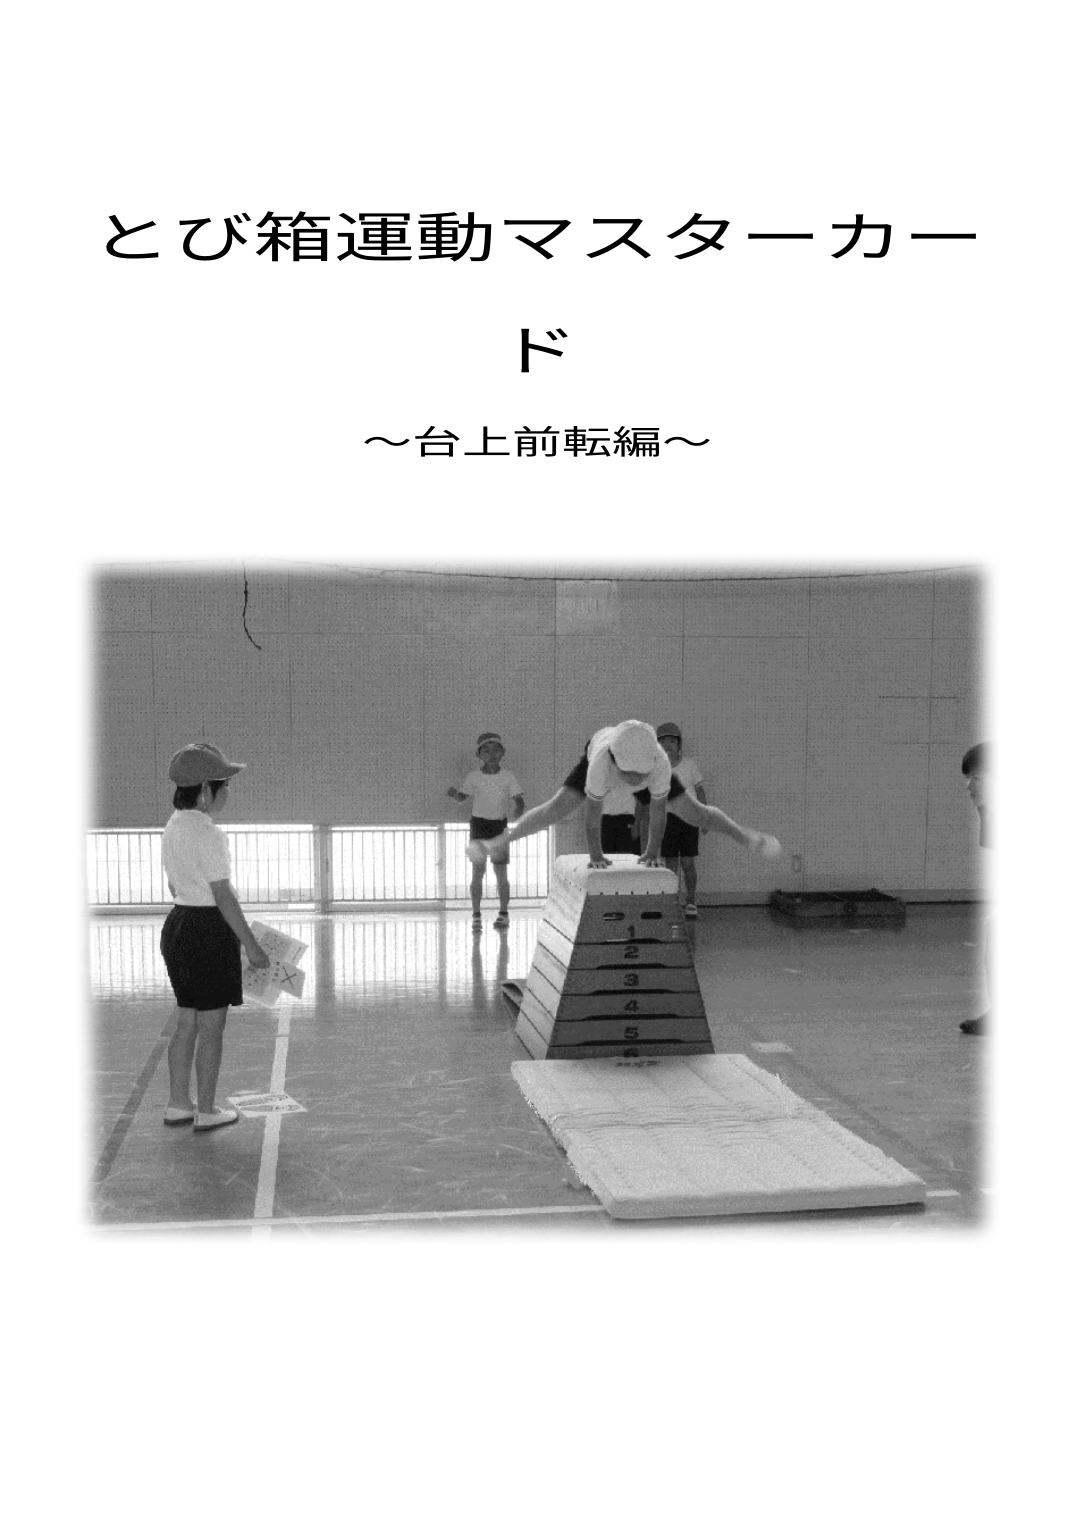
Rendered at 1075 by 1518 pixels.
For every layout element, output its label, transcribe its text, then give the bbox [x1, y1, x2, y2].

picture [105, 582, 971, 1217]
text ～台上前転編～ [75, 403, 1000, 478]
text とび箱運動マスターカード [75, 178, 1000, 403]
